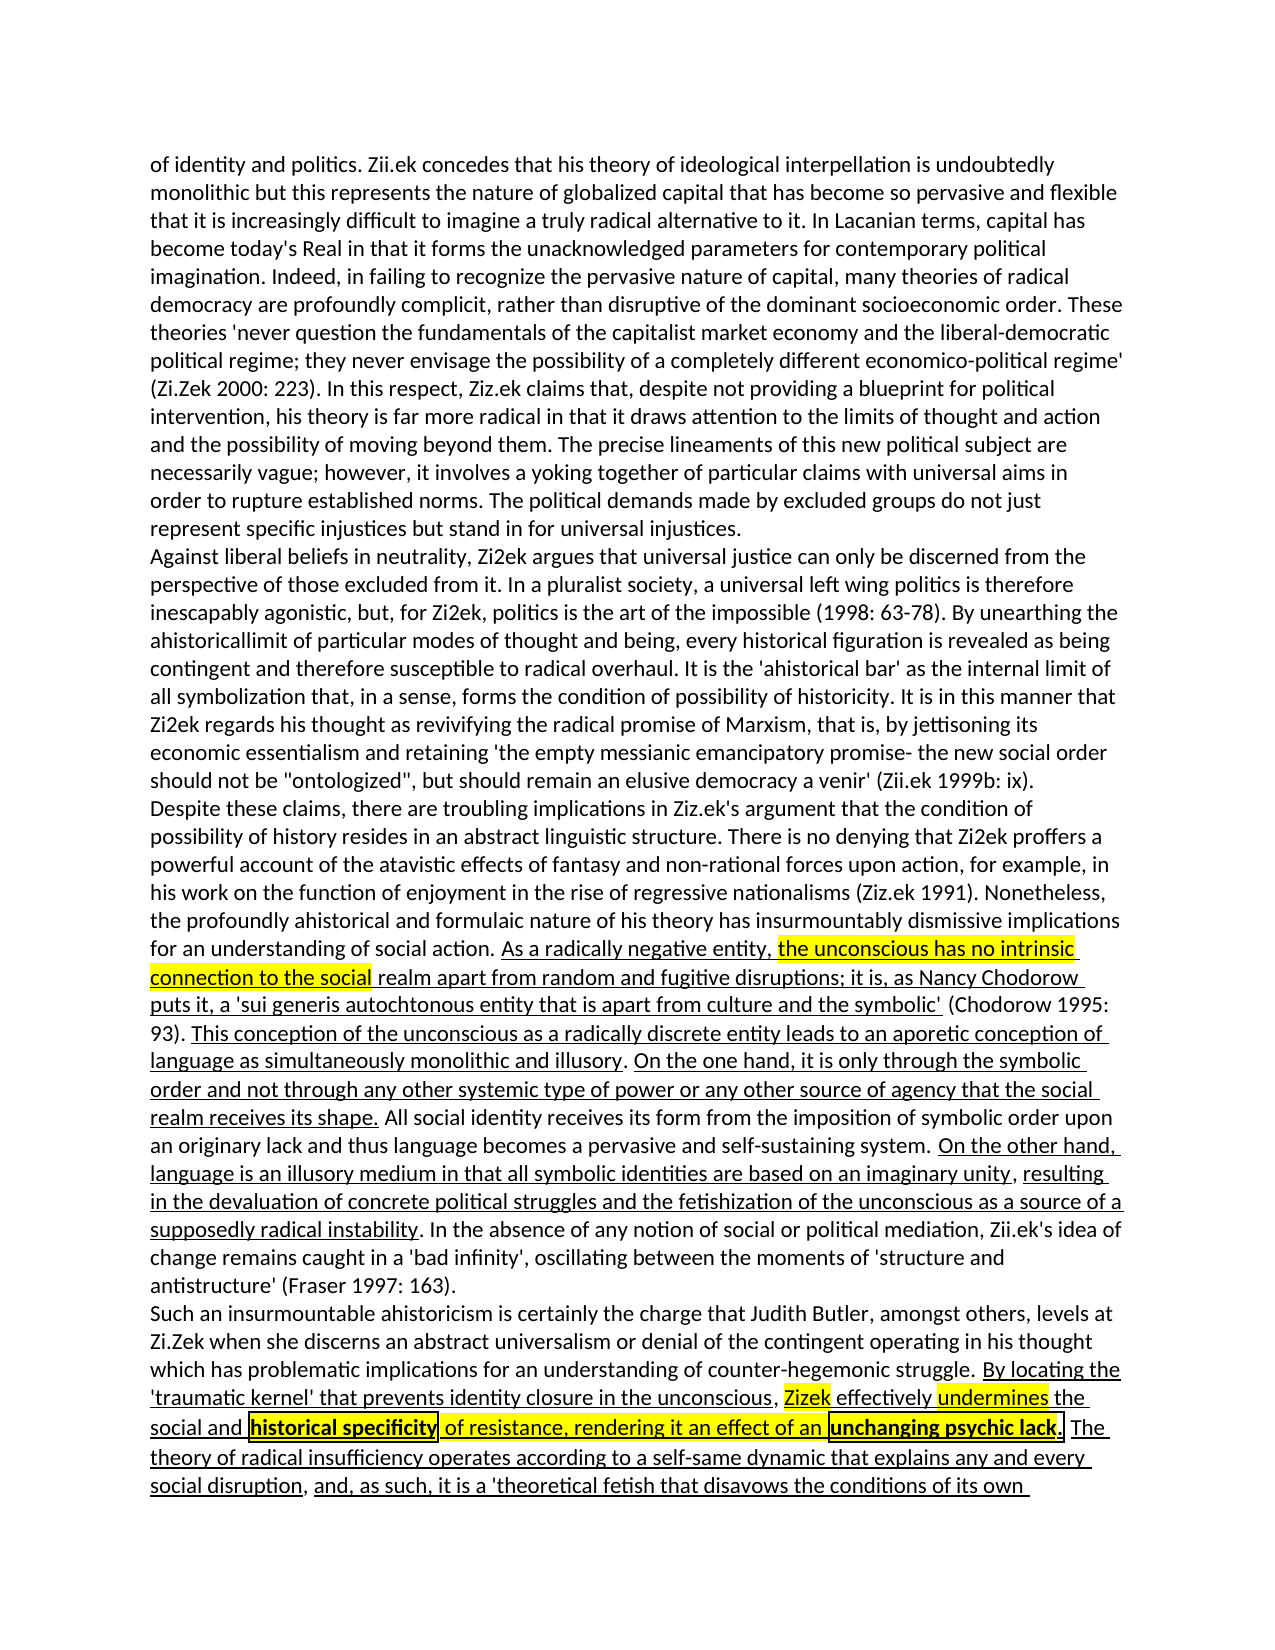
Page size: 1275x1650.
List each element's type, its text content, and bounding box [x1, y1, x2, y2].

text Despite these claims, there are troubling implications in Ziz.ek's argument that the condition of possibility of history resides in an abstract linguistic structure. There is no denying that Zi2ek proffers a powerful account of the atavistic effects of fantasy and non-rational forces upon action, for example, in his work on the function of enjoyment in the rise of regressive nationalisms (Ziz.ek 1991). Nonetheless, the profoundly ahistorical and formulaic nature of his theory has insurmountably dismissive implications for an understanding of social action. As a radically negative entity, the unconscious has no intrinsic connection to the social realm apart from random and fugitive disruptions; it is, as Nancy Chodorow puts it, a 'sui generis autochtonous entity that is apart from culture and the symbolic' (Chodorow 1995: 93). This conception of the unconscious as a radically discrete entity leads to an aporetic conception of language as simultaneously monolithic and illusory. On the one hand, it is only through the symbolic order and not through any other systemic type of power or any other source of agency that the social realm receives its shape. All social identity receives its form from the imposition of symbolic order upon an originary lack and thus language becomes a pervasive and self-sustaining system. On the other hand, language is an illusory medium in that all symbolic identities are based on an imaginary unity, resulting in the devaluation of concrete political struggles and the fetishization of the unconscious as a source of a supposedly radical instability. In the absence of any notion of social or political mediation, Zii.ek's idea of change remains caught in a 'bad infinity', oscillating between the moments of 'structure and antistructure' (Fraser 1997: 163). [150, 794, 1125, 1299]
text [150, 1299, 1125, 1499]
text Against liberal beliefs in neutrality, Zi2ek argues that universal justice can only be discerned from the perspective of those excluded from it. In a pluralist society, a universal left wing politics is therefore inescapably agonistic, but, for Zi2ek, politics is the art of the impossible (1998: 63-78). By unearthing the ahistoricallimit of particular modes of thought and being, every historical figuration is revealed as being contingent and therefore susceptible to radical overhaul. It is the 'ahistorical bar' as the internal limit of all symbolization that, in a sense, forms the condition of possibility of historicity. It is in this manner that Zi2ek regards his thought as revivifying the radical promise of Marxism, that is, by jettisoning its economic essentialism and retaining 'the empty messianic emancipatory promise- the new social order should not be "ontologized", but should remain an elusive democracy a venir' (Zii.ek 1999b: ix). [150, 542, 1125, 794]
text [150, 150, 1125, 542]
